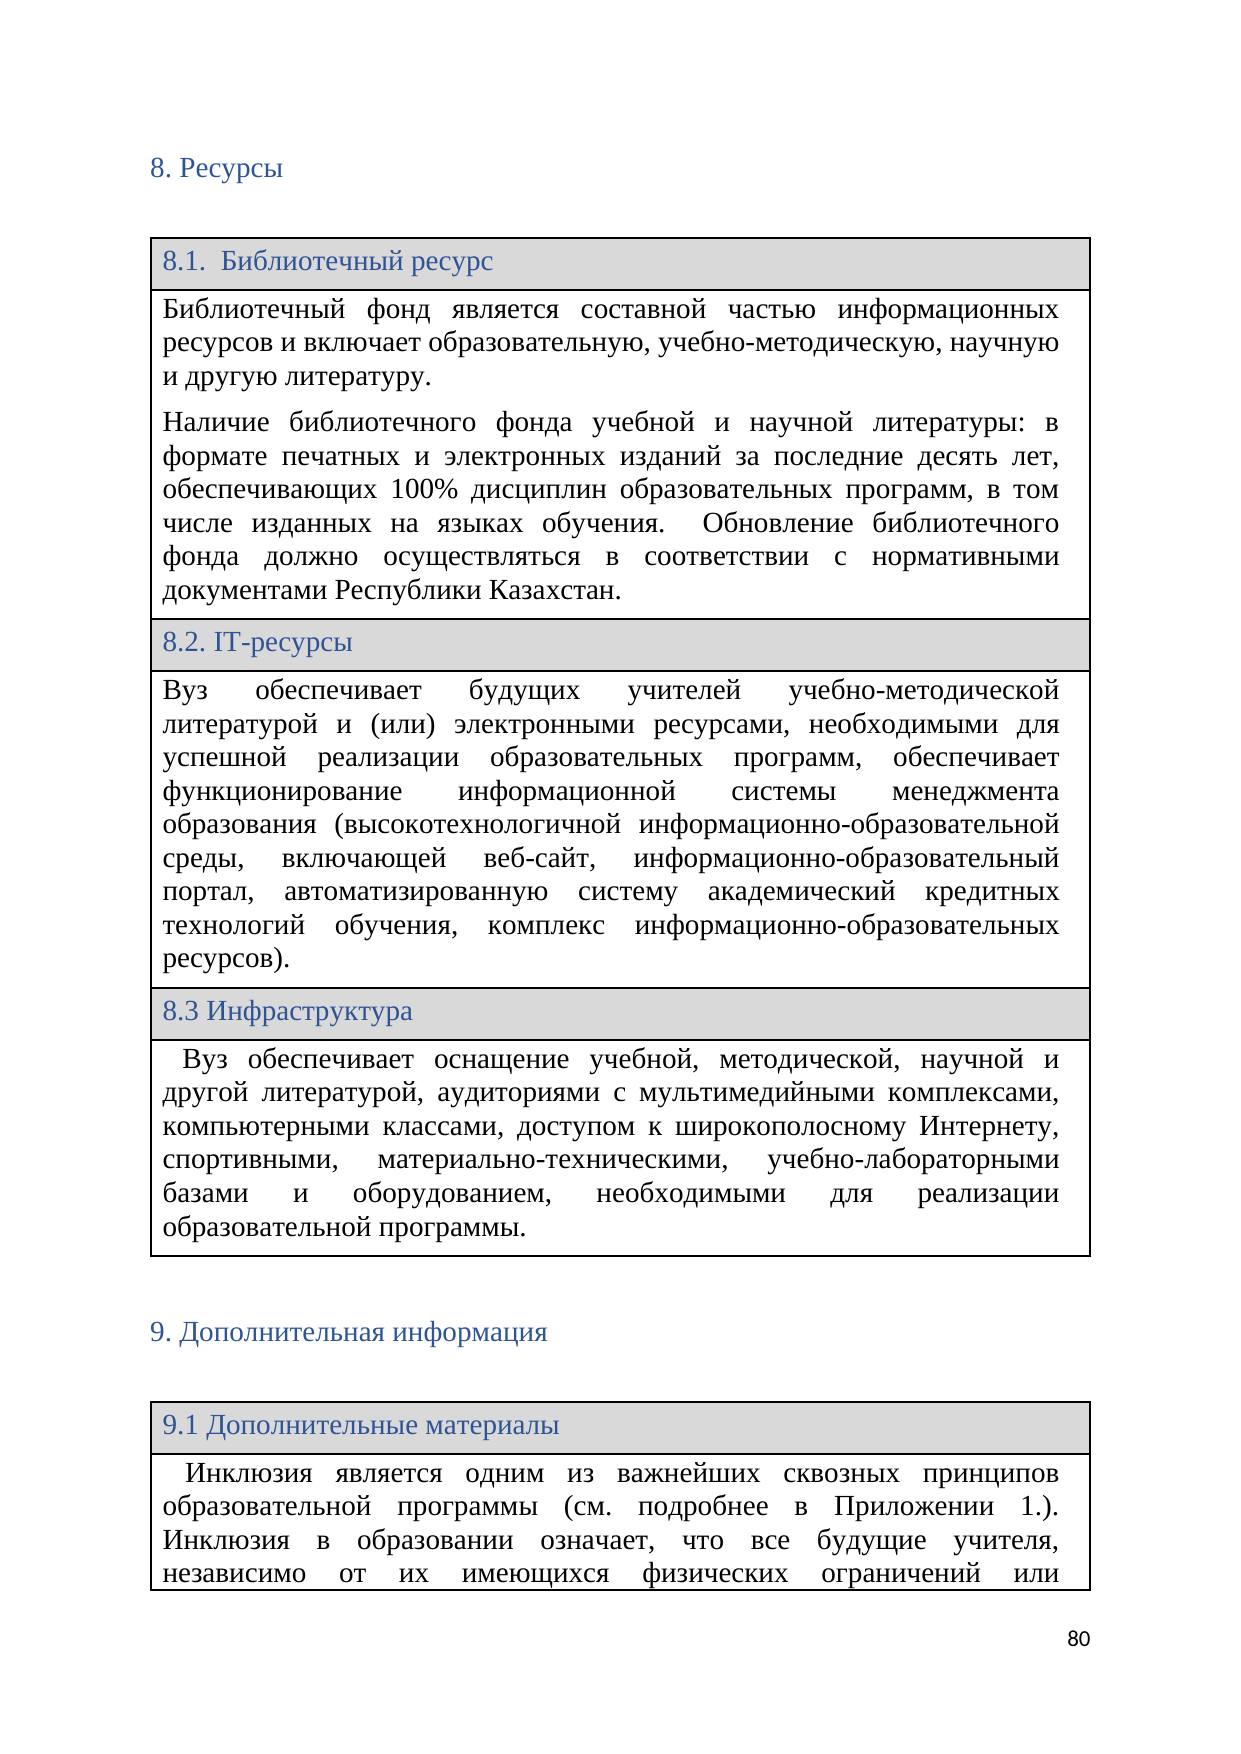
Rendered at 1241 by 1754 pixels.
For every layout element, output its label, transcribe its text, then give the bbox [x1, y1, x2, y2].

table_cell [152, 1455, 1089, 1589]
table_header 8.1. Библиотечный ресурс [152, 239, 1089, 289]
text 9. Дополнительная информация [150, 1314, 1090, 1347]
table_cell 8.2. IT-ресурсы [152, 620, 1089, 670]
table_cell Библиотечный фонд является составной частью информационных ресурсов и включает образовательную, учебно-методическую, научную и другую литературу. Наличие библиотечного фонда учебной и научной литературы: в формате печатных и электронных изданий за последние десять лет, обеспечивающих 100% дисциплин образовательных программ, в том числе изданных на языках обучения. Обновление библиотечного фонда должно осуществляться в соответствии с нормативными документами Республики Казахстан. [152, 291, 1089, 618]
text 8. Ресурсы [150, 150, 1071, 183]
table_header 9.1 Дополнительные материалы [152, 1403, 1089, 1453]
table_cell Вуз обеспечивает будущих учителей учебно-методической литературой и (или) электронными ресурсами, необходимыми для успешной реализации образовательных программ, обеспечивает функционирование информационной системы менеджмента образования (высокотехнологичной информационно-образовательной среды, включающей веб-сайт, информационно-образовательный портал, автоматизированную систему академический кредитных технологий обучения, комплекс информационно-образовательных ресурсов). [152, 672, 1089, 987]
table_cell Вуз обеспечивает оснащение учебной, методической, научной и другой литературой, аудиториями с мультимедийными комплексами, компьютерными классами, доступом к широкополосному Интернету, спортивными, материально-техническими, учебно-лабораторными базами и оборудованием, необходимыми для реализации образовательной программы. [152, 1041, 1089, 1255]
table_cell 8.3 Инфраструктура [152, 989, 1089, 1039]
